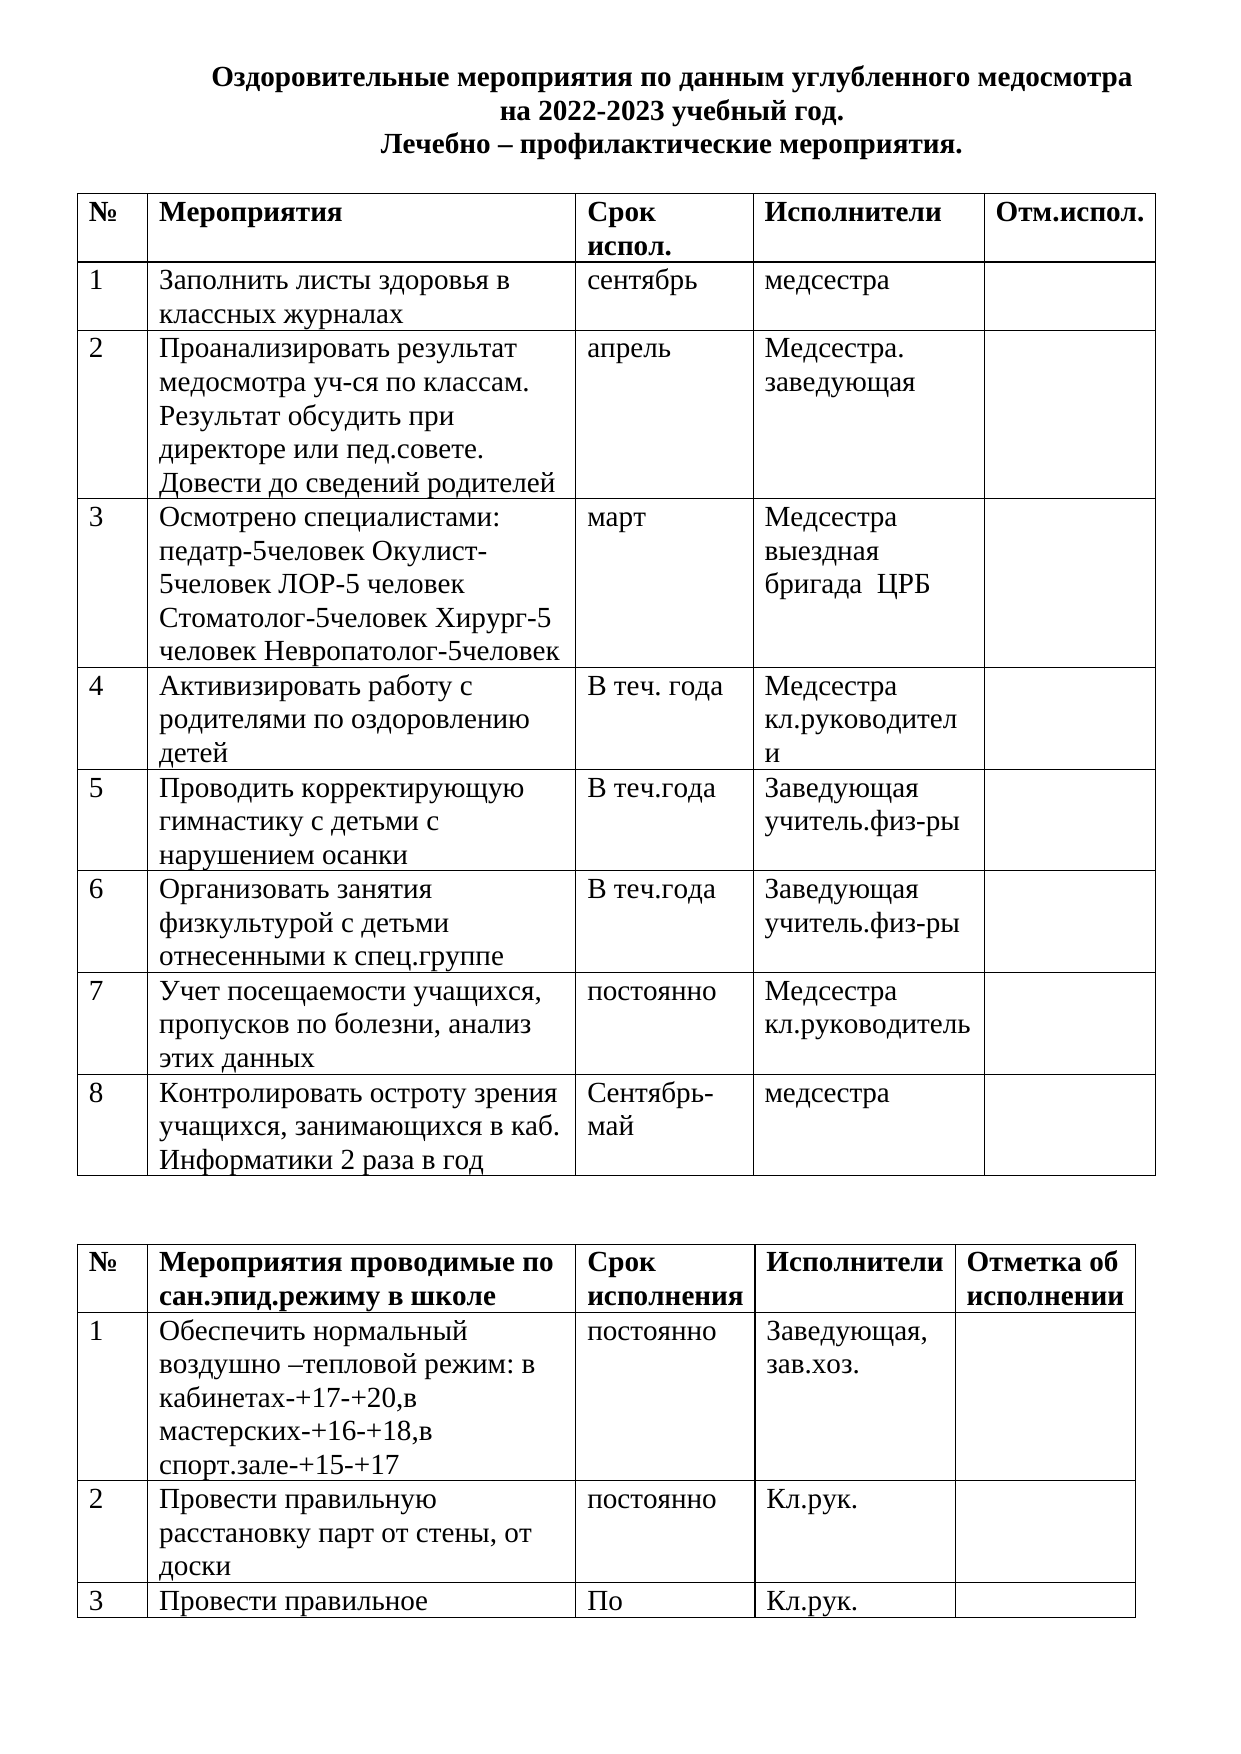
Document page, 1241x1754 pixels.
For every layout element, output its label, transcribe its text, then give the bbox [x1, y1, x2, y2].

table_cell медсестра [754, 263, 984, 329]
table_cell Организовать занятия физкультурой с детьми отнесенными к спец.группе [148, 871, 575, 972]
table_cell 8 [78, 1075, 147, 1175]
table_cell [985, 263, 1155, 329]
table_cell [985, 871, 1155, 972]
table_cell постоянно [576, 1481, 754, 1582]
table_cell Проводить корректирующую гимнастику с детьми с нарушением осанки [148, 770, 575, 870]
table_cell В теч.года [576, 871, 753, 972]
table_cell В теч. года [576, 668, 753, 769]
table_cell По окончании м\о. [576, 1583, 754, 1617]
table_cell В теч.года [576, 770, 753, 870]
table_cell 2 [78, 331, 147, 498]
table_cell 2 [78, 1481, 147, 1582]
text на 2022-2023 учебный год. [88, 93, 1196, 126]
table_cell Сентябрь-май [576, 1075, 753, 1175]
table_cell Осмотрено специалистами: педатр-5человек Окулист-5человек ЛОР-5 человек Стоматолог-5человек Хирург-5 человек Невропатолог-5человек [148, 499, 575, 667]
table_cell постоянно [576, 1313, 754, 1480]
table_cell сентябрь [576, 263, 753, 329]
table_cell медсестра [754, 1075, 984, 1175]
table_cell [148, 1583, 575, 1617]
table_cell Медсестра кл.руководитель [754, 973, 984, 1074]
text Лечебно – профилактические мероприятия. [88, 126, 1196, 160]
table_cell 5 [78, 770, 147, 870]
table_cell март [576, 499, 753, 667]
table_cell Провести правильную расстановку парт от стены, от доски [148, 1481, 575, 1582]
table_cell 1 [78, 263, 147, 329]
table_cell [956, 1481, 1135, 1582]
table_cell Заведующая учитель.физ-ры [754, 770, 984, 870]
table_cell 7 [78, 973, 147, 1074]
table_header Мероприятия проводимые по сан.эпид.режиму в школе [148, 1245, 575, 1312]
table_cell 6 [78, 871, 147, 972]
table_cell [956, 1313, 1135, 1480]
table_cell Проанализировать результат медосмотра уч-ся по классам. Результат обсудить при директоре или пед.совете. Довести до сведений родителей [148, 331, 575, 498]
table_cell постоянно [576, 973, 753, 1074]
table_cell Активизировать работу с родителями по оздоровлению детей [148, 668, 575, 769]
table_cell [985, 331, 1155, 498]
table_cell 1 [78, 1313, 147, 1480]
table_cell Обеспечить нормальный воздушно –тепловой режим: в кабинетах-+17-+20,в мастерских-+16-+18,в спорт.зале-+15-+17 [148, 1313, 575, 1480]
table_cell [956, 1583, 1135, 1617]
table_cell Учет посещаемости учащихся, пропусков по болезни, анализ этих данных [148, 973, 575, 1074]
table_cell [985, 770, 1155, 870]
table_header Исполнители [754, 194, 984, 261]
table_cell [985, 1075, 1155, 1175]
table_header № [78, 1245, 147, 1312]
table_cell Кл.рук. [756, 1583, 955, 1617]
table_cell 4 [78, 668, 147, 769]
table_header Мероприятия [148, 194, 575, 261]
table_cell Кл.рук. [756, 1481, 955, 1582]
table_cell Заведующая учитель.физ-ры [754, 871, 984, 972]
table_cell Медсестра выездная бригада ЦРБ [754, 499, 984, 667]
table_header Исполнители [756, 1245, 955, 1312]
table_cell Медсестра кл.руководители [754, 668, 984, 769]
table_cell 3 [78, 1583, 147, 1617]
table_header Отметка об исполнении [956, 1245, 1135, 1312]
table_cell [985, 973, 1155, 1074]
table_cell [985, 499, 1155, 667]
table_header Отм.испол. [985, 194, 1155, 261]
table_cell [985, 668, 1155, 769]
table_header Срок исполнения [576, 1245, 754, 1312]
table_cell Контролировать остроту зрения учащихся, занимающихся в каб. Информатики 2 раза в год [148, 1075, 575, 1175]
table_cell Заведующая, зав.хоз. [756, 1313, 955, 1480]
table_cell 3 [78, 499, 147, 667]
table_header Срок испол. [576, 194, 753, 261]
text Оздоровительные мероприятия по данным углубленного медосмотра [88, 59, 1196, 93]
table_cell Медсестра. заведующая [754, 331, 984, 498]
table_cell апрель [576, 331, 753, 498]
table_cell Заполнить листы здоровья в классных журналах [148, 263, 575, 329]
table_header № [78, 194, 147, 261]
